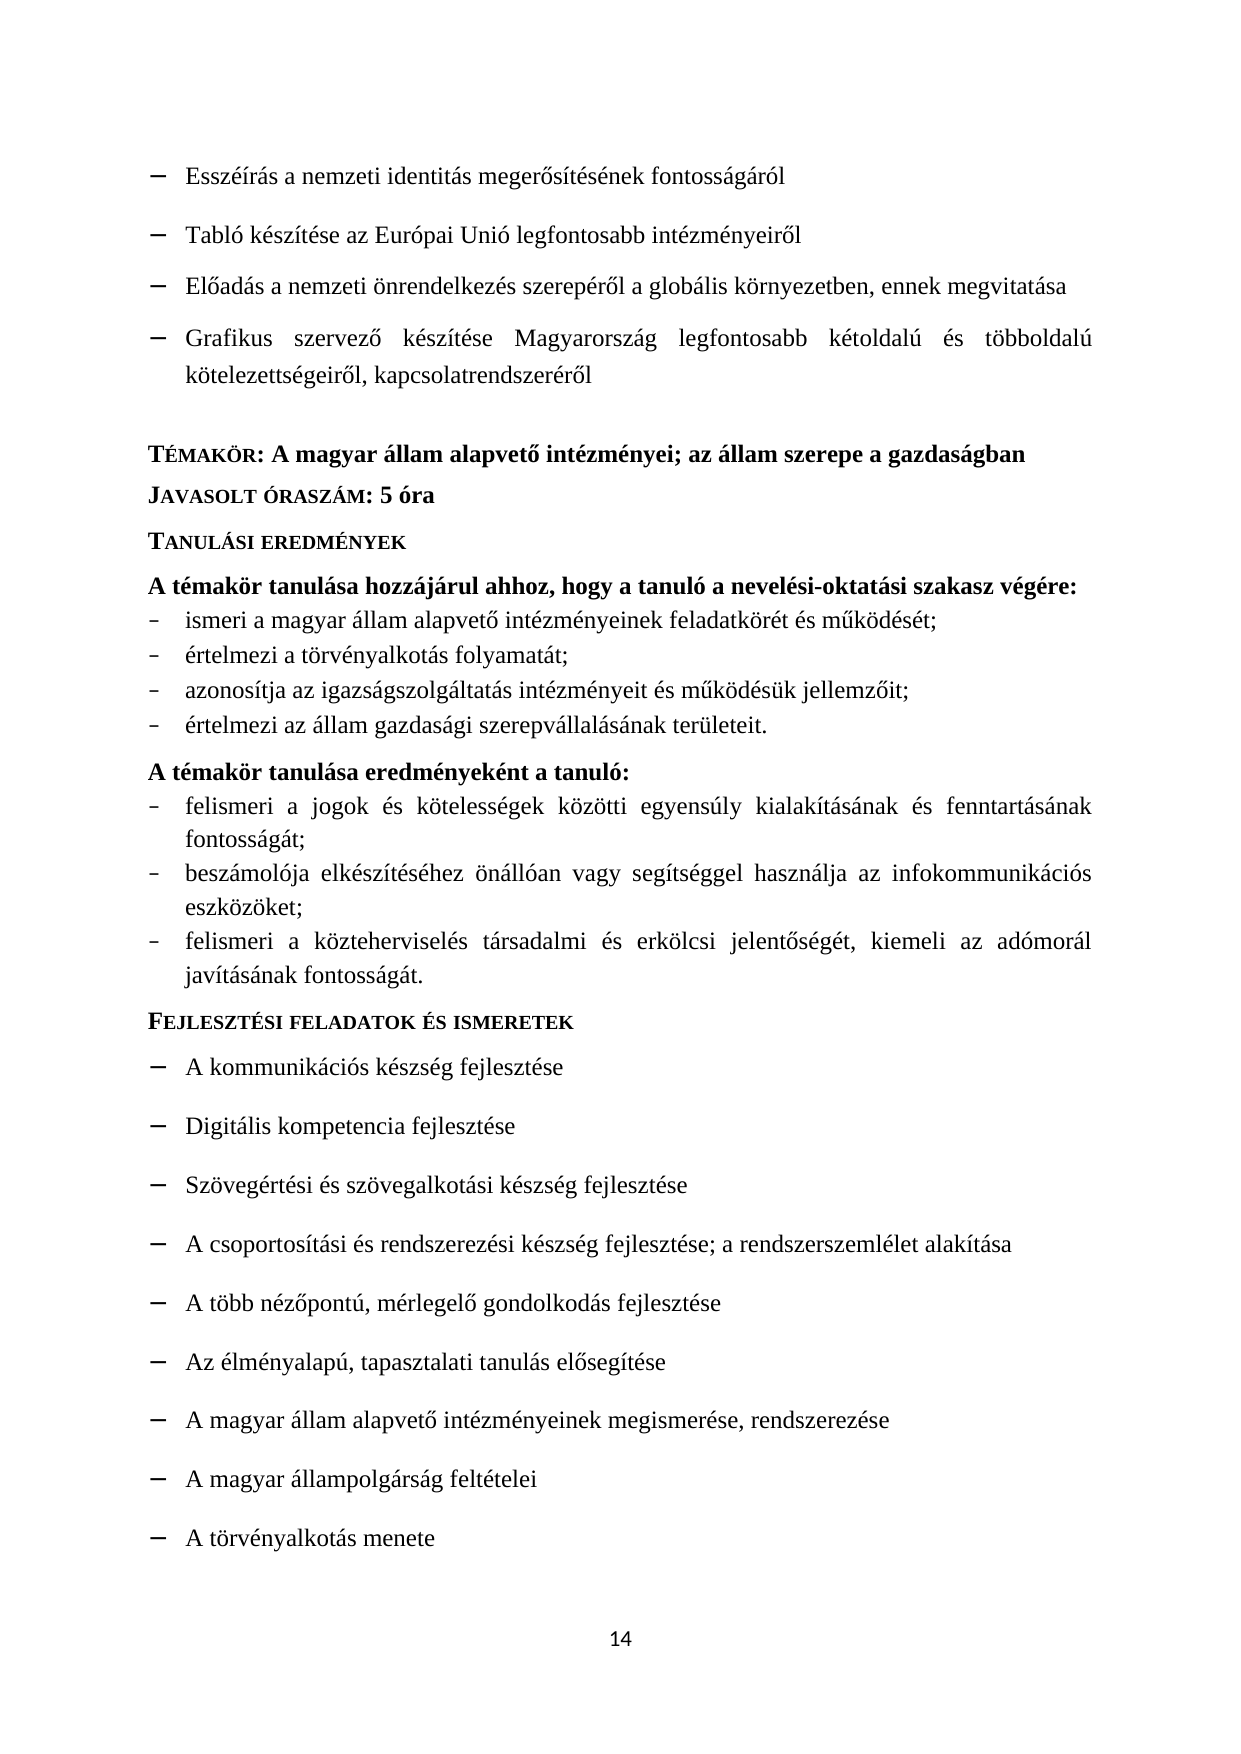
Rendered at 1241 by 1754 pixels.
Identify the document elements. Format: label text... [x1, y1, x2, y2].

list Esszéírás a nemzeti identitás megerősítésének fontosságáról [148, 148, 1093, 199]
list A kommunikációs készség fejlesztése [148, 1039, 1093, 1090]
list felismeri a közteherviselés társadalmi és erkölcsi jelentőségét, kiemeli az adómorál javításának fontosságát. [148, 925, 1093, 989]
list Előadás a nemzeti önrendelkezés szerepéről a globális környezetben, ennek megvitatása [148, 258, 1093, 309]
list Digitális kompetencia fejlesztése [148, 1098, 1093, 1149]
list A több nézőpontú, mérlegelő gondolkodás fejlesztése [148, 1274, 1093, 1325]
list A csoportosítási és rendszerezési készség fejlesztése; a rendszerszemlélet alakítása [148, 1215, 1093, 1267]
list Tabló készítése az Európai Unió legfontosabb intézményeiről [148, 206, 1093, 258]
list Szövegértési és szövegalkotási készség fejlesztése [148, 1156, 1093, 1208]
text A témakör tanulása hozzájárul ahhoz, hogy a tanuló a nevelési-oktatási szakasz végére: [148, 571, 1093, 600]
list ismeri a magyar állam alapvető intézményeinek feladatkörét és működését; [148, 604, 1093, 635]
text Tanulási eredmények [148, 526, 1093, 554]
text Témakör: A magyar állam alapvető intézményei; az állam szerepe a gazdaságban [148, 439, 1093, 468]
list azonosítja az igazságszolgáltatás intézményeit és működésük jellemzőit; [148, 674, 1093, 705]
list beszámolója elkészítéséhez önállóan vagy segítséggel használja az infokommunikációs eszközöket; [148, 858, 1093, 921]
subtitle Fejlesztési feladatok és ismeretek [148, 1006, 1093, 1034]
list Az élményalapú, tapasztalati tanulás elősegítése [148, 1333, 1093, 1384]
text Javasolt óraszám: 5 óra [148, 480, 1093, 509]
list A magyar állampolgárság feltételei [148, 1451, 1093, 1502]
list A magyar állam alapvető intézményeinek megismerése, rendszerezése [148, 1392, 1093, 1443]
list értelmezi az állam gazdasági szerepvállalásának területeit. [148, 709, 1093, 740]
list A törvényalkotás menete [148, 1509, 1093, 1561]
text A témakör tanulása eredményeként a tanuló: [148, 757, 1093, 786]
list értelmezi a törvényalkotás folyamatát; [148, 639, 1093, 670]
list felismeri a jogok és kötelességek közötti egyensúly kialakításának és fenntartásának fontosságát; [148, 790, 1093, 853]
list Grafikus szervező készítése Magyarország legfontosabb kétoldalú és többoldalú kötelezettségeiről, kapcsolatrendszeréről [148, 309, 1093, 389]
